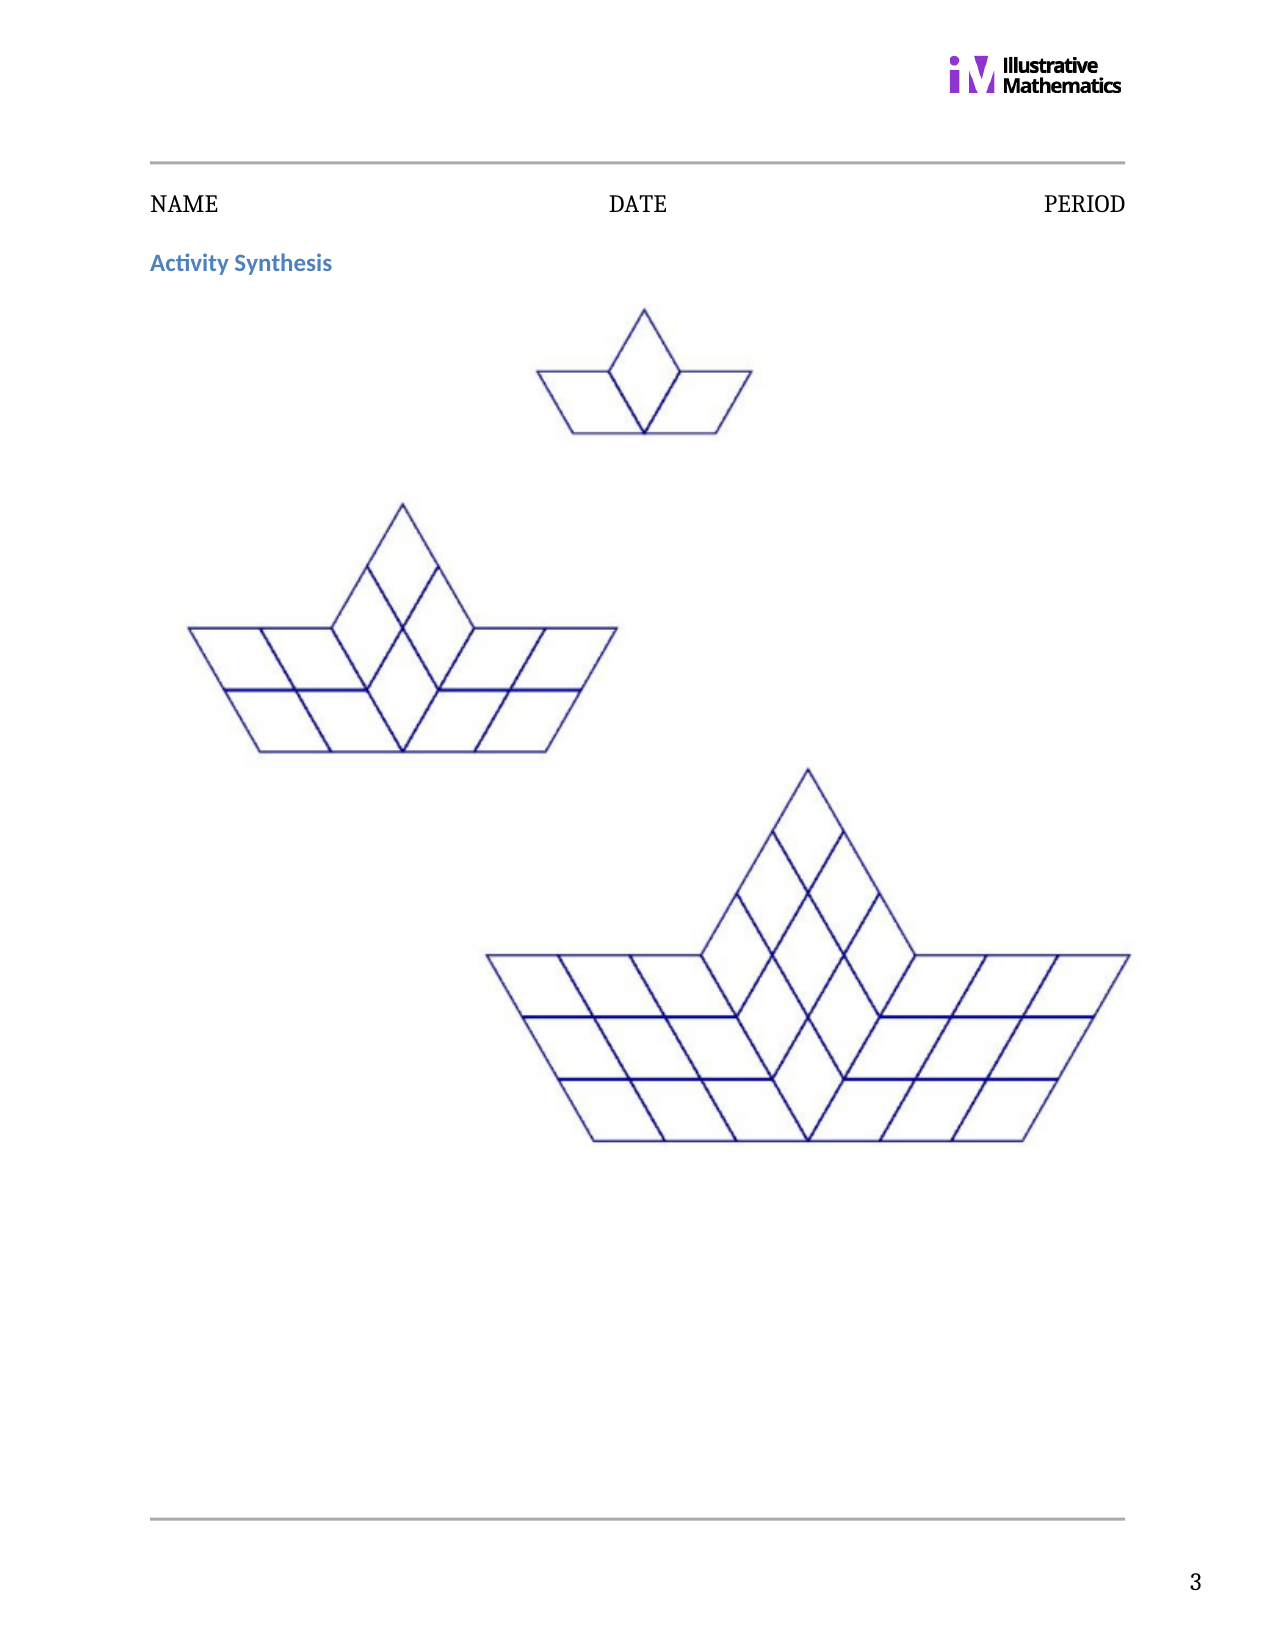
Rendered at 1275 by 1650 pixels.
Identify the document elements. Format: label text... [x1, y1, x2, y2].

picture [949, 55, 1121, 93]
picture [168, 296, 1144, 1155]
subtitle Activity Synthesis [150, 247, 1125, 278]
